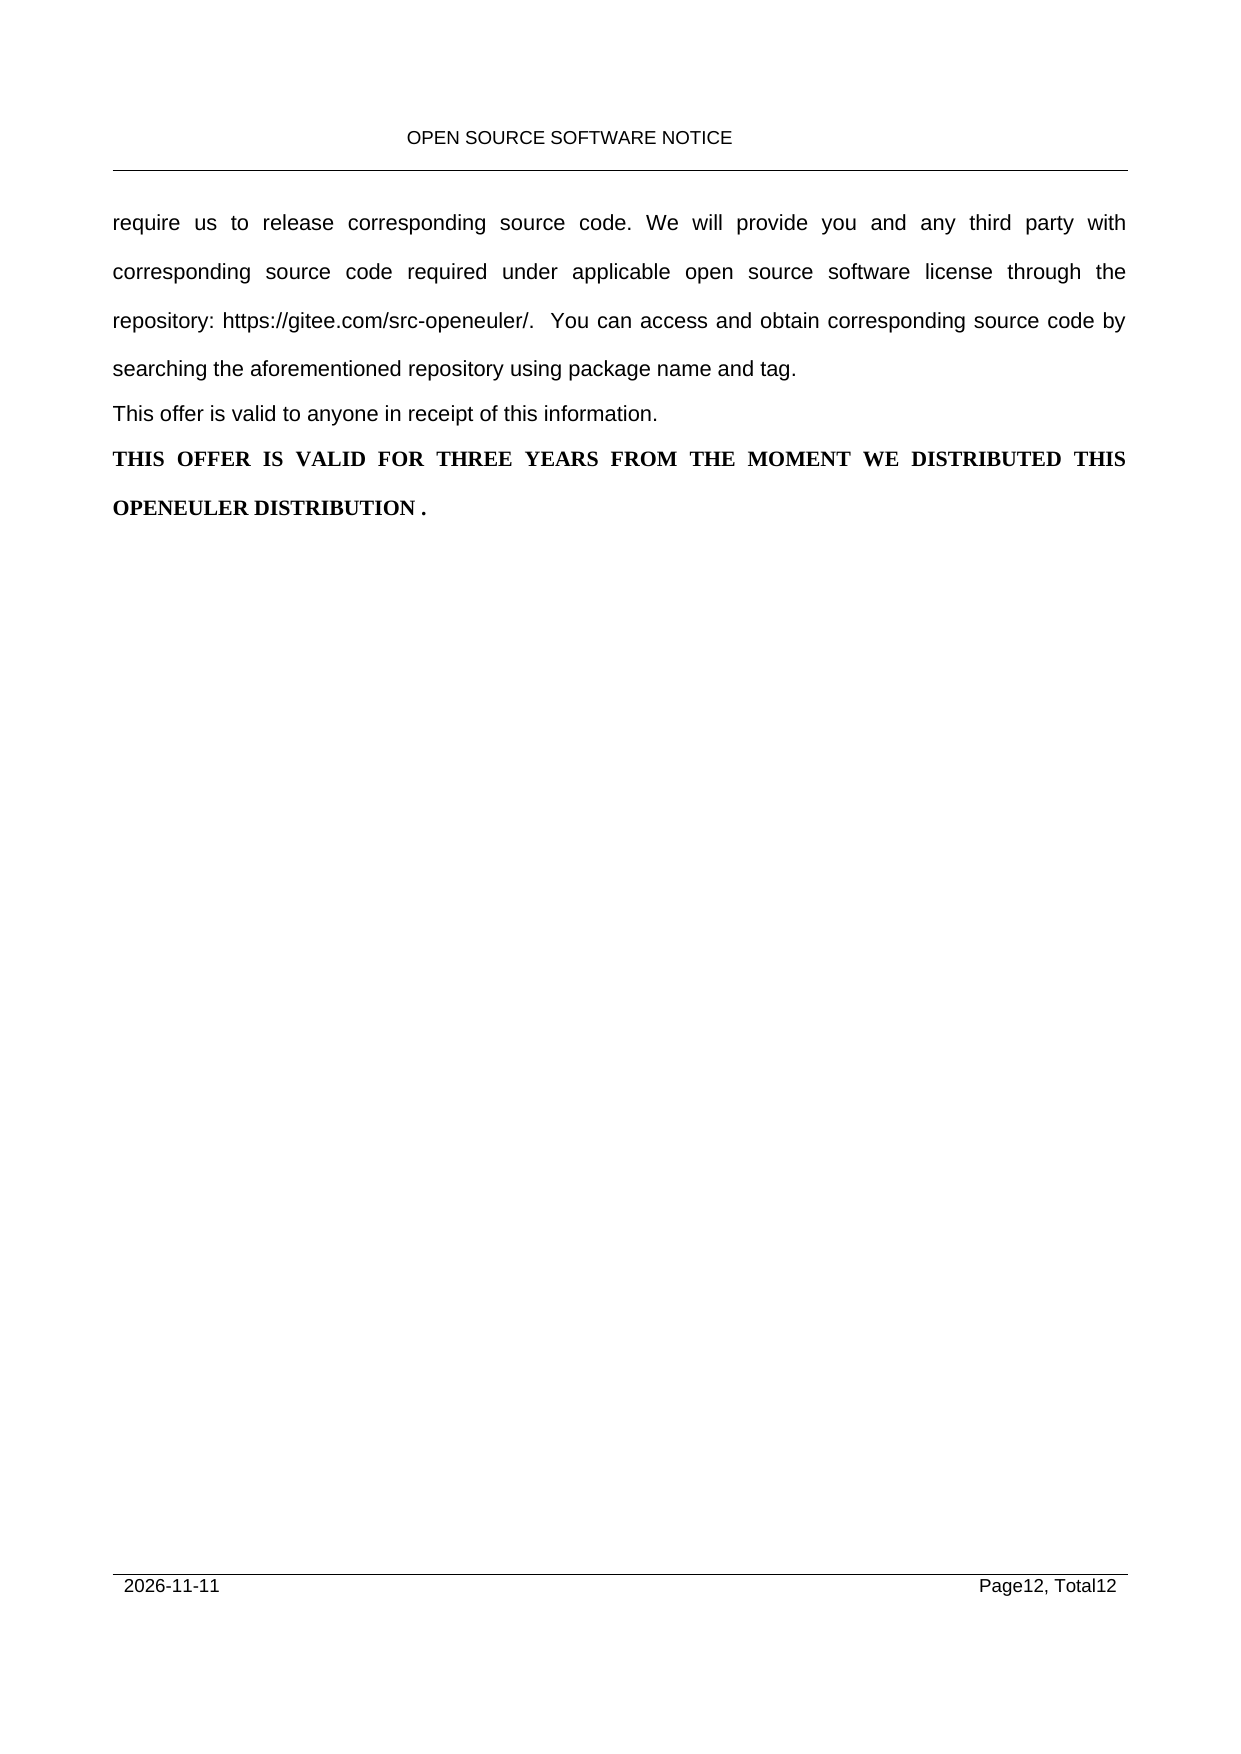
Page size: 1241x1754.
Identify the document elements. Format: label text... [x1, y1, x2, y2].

text THIS OFFER IS VALID FOR THREE YEARS FROM THE MOMENT WE DISTRIBUTED THIS OPENEULER DISTRIBUTION . [112, 443, 1128, 524]
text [112, 206, 1128, 385]
text This offer is valid to anyone in receipt of this information. [112, 398, 1128, 430]
